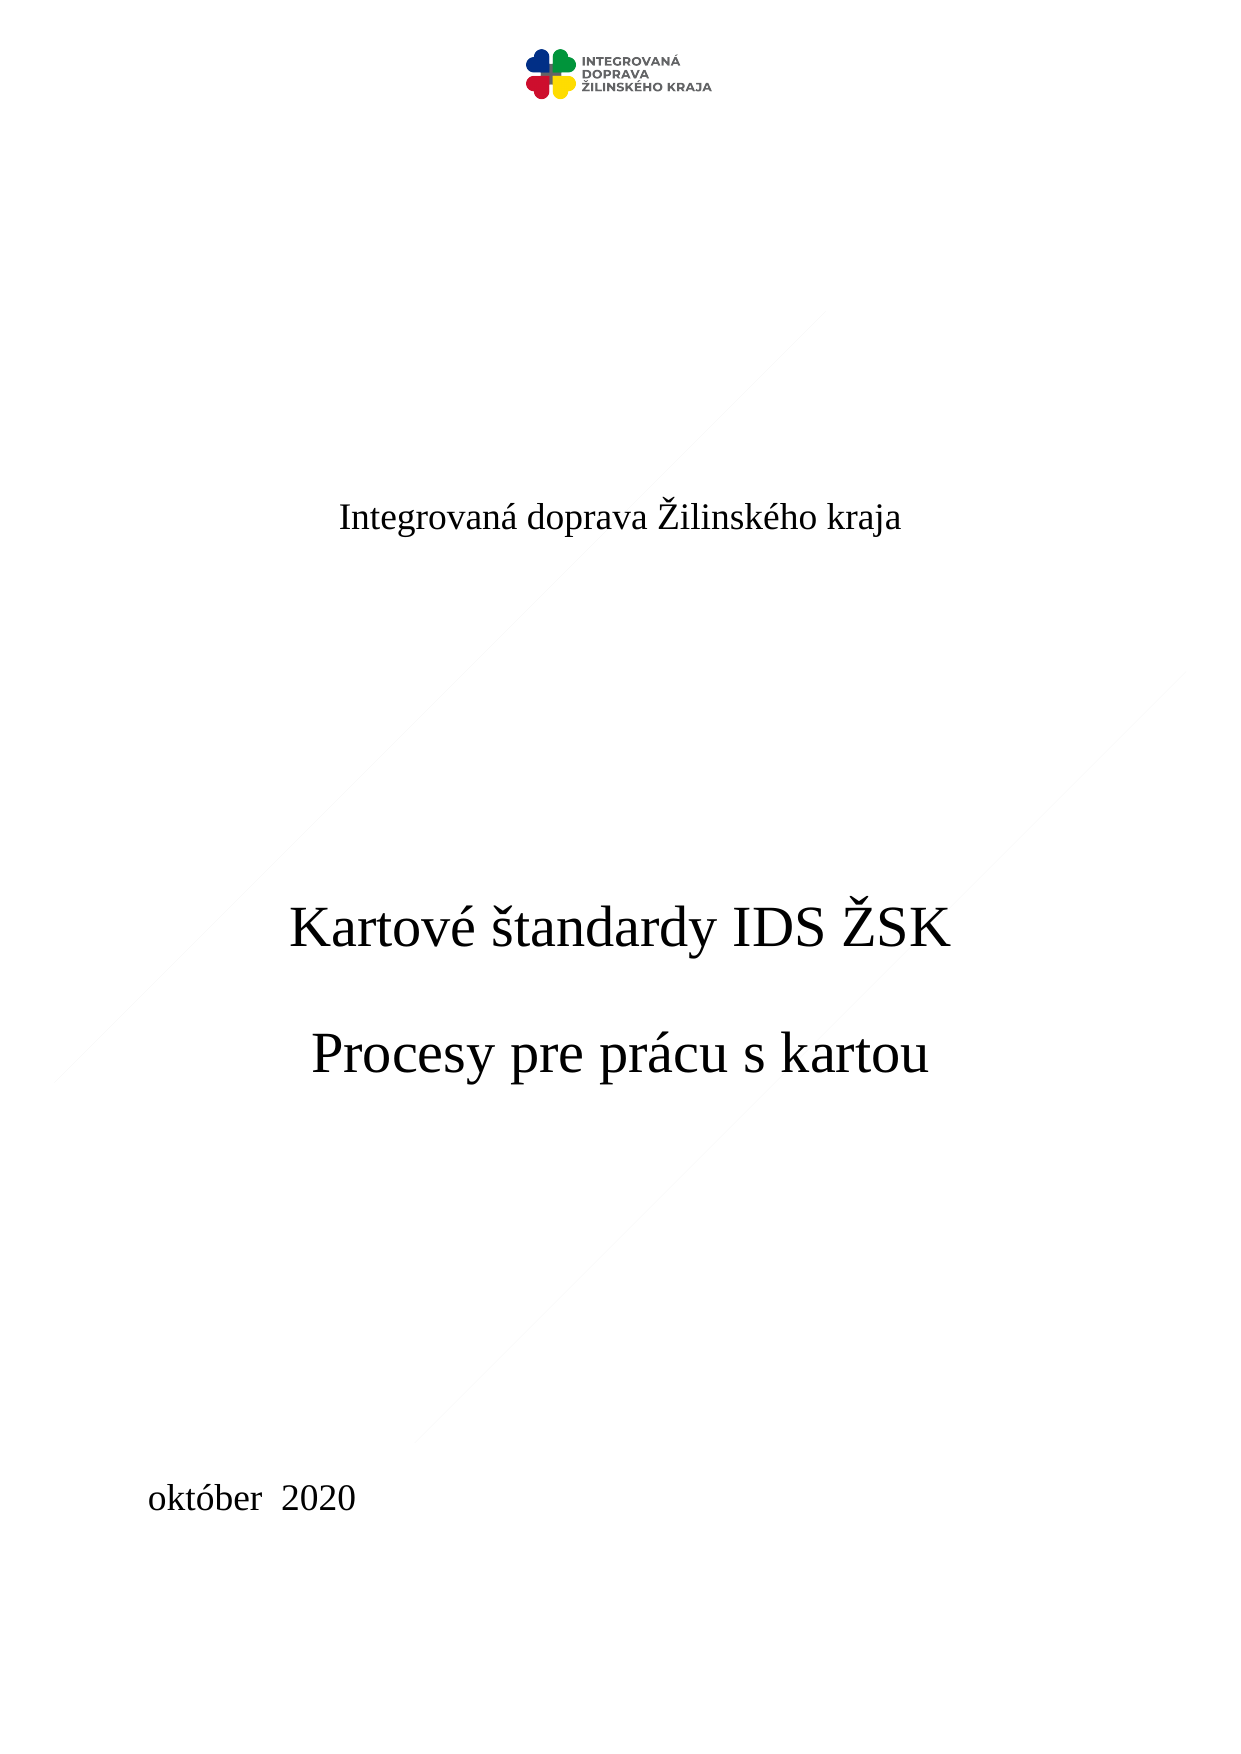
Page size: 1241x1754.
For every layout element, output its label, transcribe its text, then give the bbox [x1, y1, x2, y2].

text október 2020 [148, 1475, 1092, 1518]
text Procesy pre prácu s kartou [148, 1018, 1092, 1085]
text Integrovaná doprava Žilinského kraja [148, 495, 1092, 538]
picture [505, 28, 733, 120]
text Kartové štandardy IDS ŽSK [148, 891, 1092, 958]
